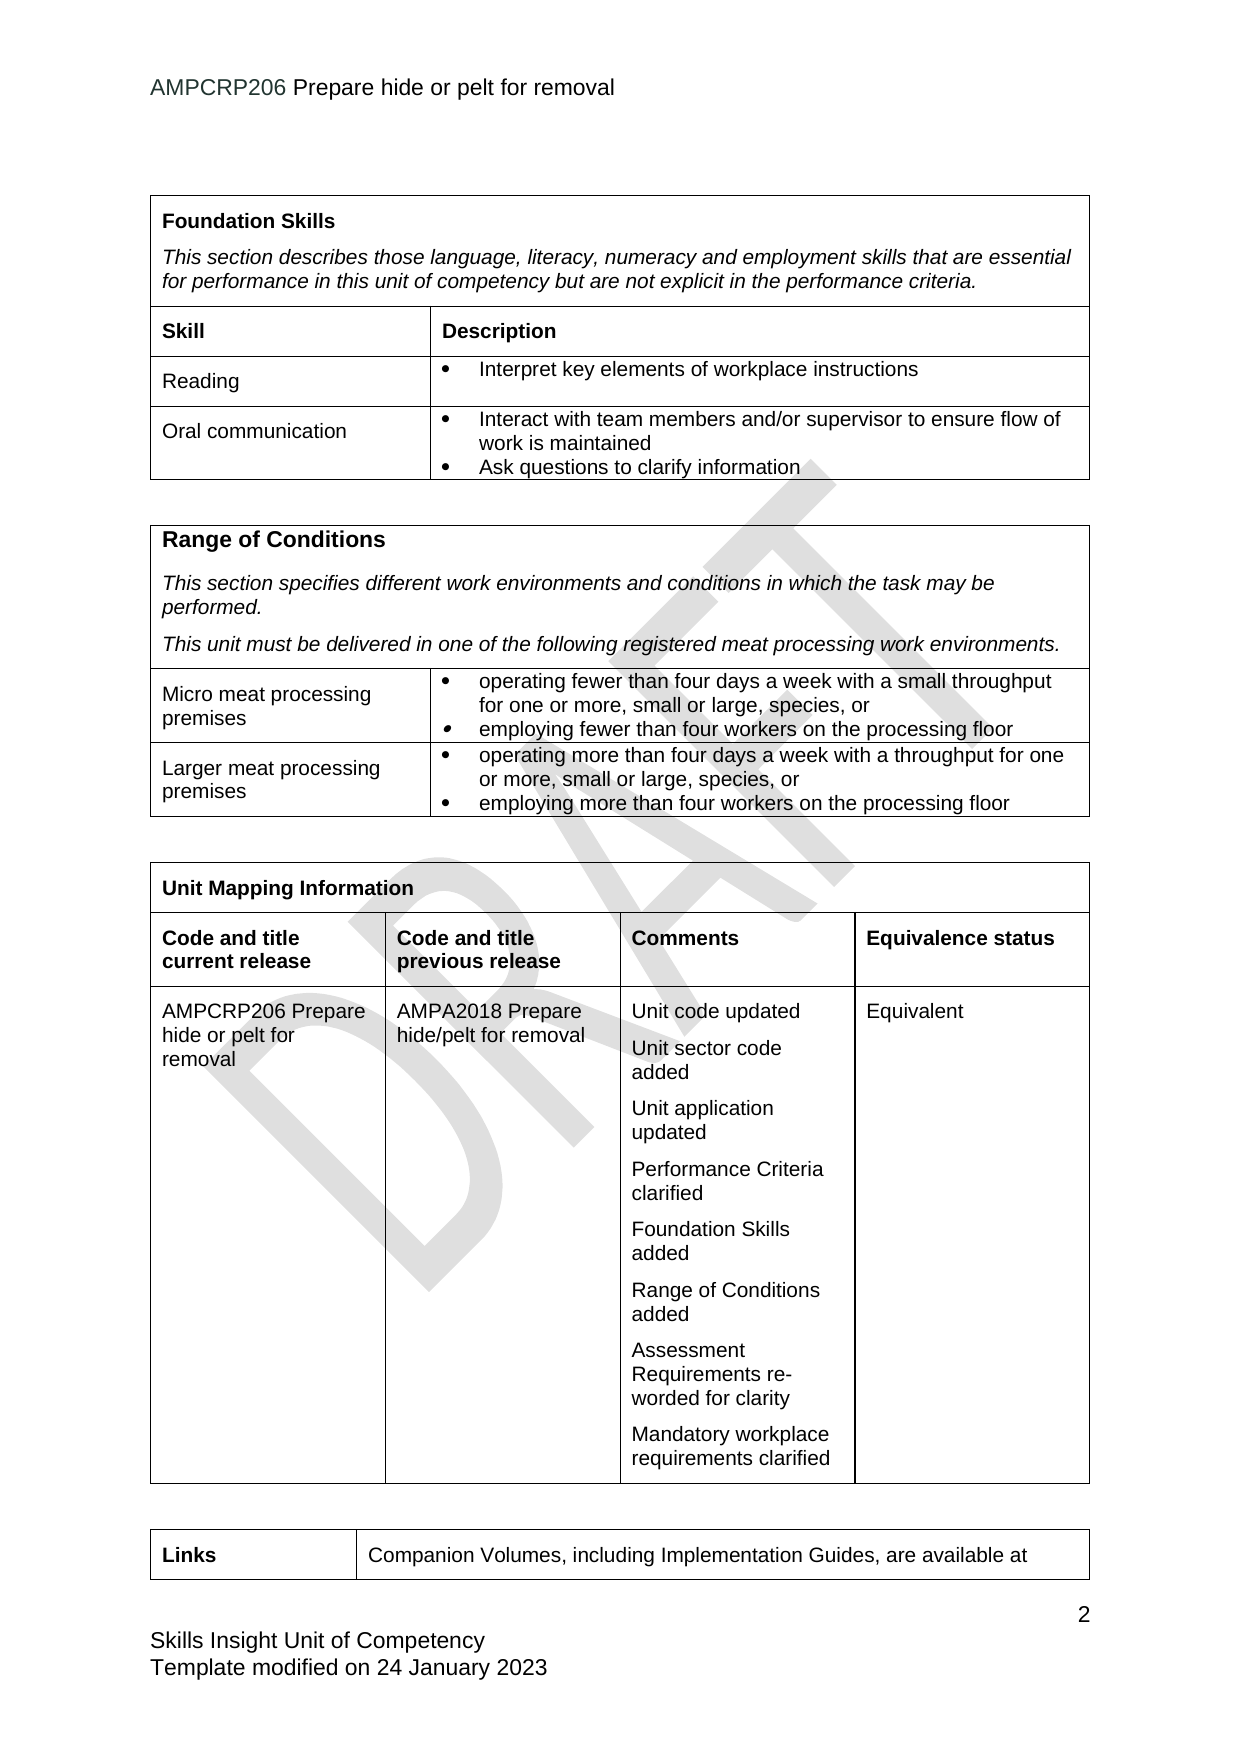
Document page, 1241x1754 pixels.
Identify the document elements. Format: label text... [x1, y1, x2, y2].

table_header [357, 1530, 1089, 1579]
table_cell Comments [621, 913, 854, 986]
table_cell Reading [151, 357, 430, 406]
table_header Foundation Skills This section describes those language, literacy, numeracy and employment skills that are essential for performance in this unit of competency but are not explicit in the performance criteria. [151, 196, 1089, 306]
table_cell Code and title previous release [386, 913, 620, 986]
table_cell operating more than four days a week with a throughput for one or more, small or large, species, or employing more than four workers on the processing floor [431, 743, 1089, 816]
table_cell AMPA2018 Prepare hide/pelt for removal [386, 987, 620, 1483]
table_cell operating fewer than four days a week with a small throughput for one or more, small or large, species, or employing fewer than four workers on the processing floor [431, 669, 1089, 742]
table_cell Code and title current release [151, 913, 385, 986]
table_cell Equivalent [856, 987, 1089, 1483]
table_cell Larger meat processing premises [151, 743, 430, 816]
table_cell Skill [151, 307, 430, 356]
table_cell Interpret key elements of workplace instructions [431, 357, 1089, 406]
table_cell Interact with team members and/or supervisor to ensure flow of work is maintained Ask questions to clarify information [431, 407, 1089, 479]
table_cell Description [431, 307, 1089, 356]
table_cell Equivalence status [856, 913, 1089, 986]
table_header Links [151, 1530, 356, 1579]
table_cell Unit code updated Unit sector code added Unit application updated Performance Criteria clarified Foundation Skills added Range of Conditions added Assessment Requirements re-worded for clarity Mandatory workplace requirements clarified [621, 987, 854, 1483]
table_header Unit Mapping Information [151, 863, 1089, 912]
table_cell Oral communication [151, 407, 430, 479]
table_cell AMPCRP206 Prepare hide or pelt for removal [151, 987, 385, 1483]
table_header Range of Conditions This section specifies different work environments and conditions in which the task may be performed. This unit must be delivered in one of the following registered meat processing work environments. [151, 526, 1089, 668]
table_cell Micro meat processing premises [151, 669, 430, 742]
